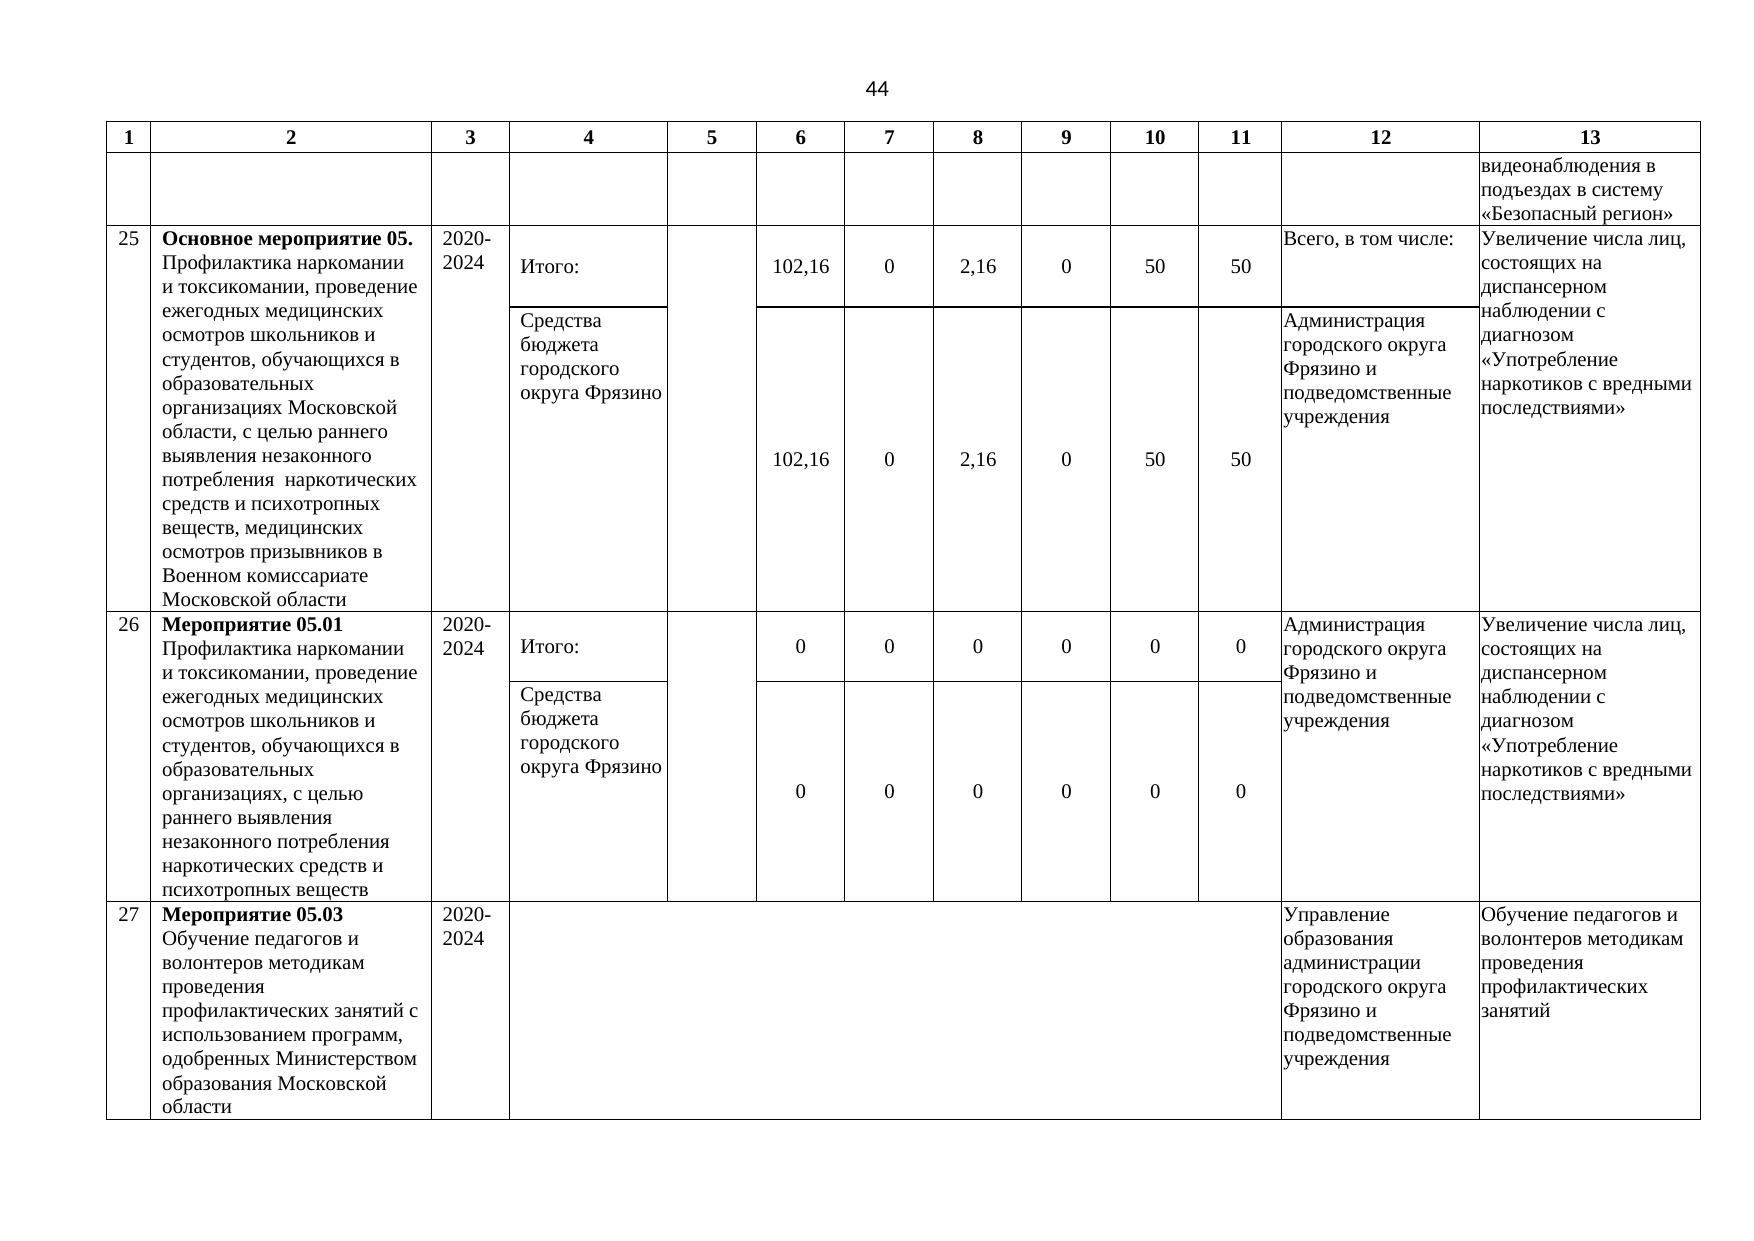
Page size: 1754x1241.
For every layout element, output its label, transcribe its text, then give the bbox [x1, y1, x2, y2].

table_cell Увеличение числа лиц, состоящих на диспансерном наблюдении с диагнозом «Употребление наркотиков с вредными последствиями» [1480, 612, 1700, 901]
table_header 10 [1111, 122, 1198, 152]
table_header 6 [757, 122, 844, 152]
table_header 11 [1199, 122, 1281, 152]
table_cell 0 [1111, 682, 1198, 901]
table_cell 50 [1111, 308, 1198, 611]
table_cell 2020-2024 [432, 902, 509, 1118]
table_cell 50 [1111, 226, 1198, 306]
table_header 12 [1282, 122, 1479, 152]
table_header 5 [668, 122, 756, 152]
table_cell 0 [1111, 153, 1198, 225]
table_cell 102,16 [757, 226, 844, 306]
table_header 7 [845, 122, 933, 152]
table_cell Обучение педагогов и волонтеров методикам проведения профилактических занятий [1480, 902, 1700, 1118]
table_cell 0 [845, 682, 933, 901]
table_cell 0 [757, 682, 844, 901]
table_cell 0 [845, 308, 933, 611]
table_header 3 [432, 122, 509, 152]
table_cell 0 [757, 612, 844, 681]
table_cell 2020-2024 [432, 226, 509, 611]
table_cell Итого: [510, 612, 667, 681]
table_cell 0 [1199, 612, 1281, 681]
table_cell Увеличение числа лиц, состоящих на диспансерном наблюдении с диагнозом «Употребление наркотиков с вредными последствиями» [1480, 226, 1700, 611]
table_cell Мероприятие 05.03 Обучение педагогов и волонтеров методикам проведения профилактических занятий с использованием программ, одобренных Министерством образования Московской области [151, 902, 431, 1118]
table_cell 2020-2024 [432, 612, 509, 901]
table_header 13 [1480, 122, 1700, 152]
table_cell 0 [934, 153, 1021, 225]
table_cell 50 [1199, 226, 1281, 306]
table_cell 0 [1199, 153, 1281, 225]
table_header 4 [510, 122, 667, 152]
table_cell Итого: [510, 226, 667, 306]
table_cell 0 [934, 612, 1021, 681]
table_cell 2,16 [934, 308, 1021, 611]
table_cell 0 [1022, 612, 1110, 681]
table_cell [668, 612, 756, 901]
table_cell Всего, в том числе: [1282, 226, 1479, 306]
table_cell 0 [845, 612, 933, 681]
table_cell 0 [1022, 226, 1110, 306]
table_header 9 [1022, 122, 1110, 152]
table_cell Средства бюджета городского округа Фрязино [510, 682, 667, 901]
table_header 2 [151, 122, 431, 152]
table_header 8 [934, 122, 1021, 152]
table_cell Управление образования администрации городского округа Фрязино и подведомственные учреждения [1282, 902, 1479, 1118]
table_cell Мероприятие 05.01 Профилактика наркомании и токсикомании, проведение ежегодных медицинских осмотров школьников и студентов, обучающихся в образовательных организациях, с целью раннего выявления незаконного потребления наркотических средств и психотропных веществ [151, 612, 431, 901]
table_cell Администрация городского округа Фрязино и подведомственные учреждения [1282, 612, 1479, 901]
table_cell 0 [1111, 612, 1198, 681]
table_cell [510, 902, 1281, 1118]
table_cell Основное мероприятие 05. Профилактика наркомании и токсикомании, проведение ежегодных медицинских осмотров школьников и студентов, обучающихся в образовательных организациях Московской области, с целью раннего выявления незаконного потребления наркотических средств и психотропных веществ, медицинских осмотров призывников в Военном комиссариате Московской области [151, 226, 431, 611]
table_cell 102,16 [757, 308, 844, 611]
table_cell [510, 153, 667, 225]
table_cell 50 [1199, 308, 1281, 611]
table_cell 0 [1022, 682, 1110, 901]
table_cell 26 [107, 612, 150, 901]
table_cell 0 [845, 153, 933, 225]
table_cell 25 [107, 226, 150, 611]
table_cell Администрация городского округа Фрязино и подведомственные учреждения [1282, 308, 1479, 611]
table_cell 27 [107, 902, 150, 1118]
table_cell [510, 308, 667, 611]
table_cell [668, 226, 756, 611]
table_cell 0 [845, 226, 933, 306]
table_header 1 [107, 122, 150, 152]
table_cell 0 [757, 153, 844, 225]
table_cell 0 [1022, 308, 1110, 611]
table_cell 0 [1199, 682, 1281, 901]
table_cell 0 [934, 682, 1021, 901]
table_cell 2,16 [934, 226, 1021, 306]
table_cell 0 [1022, 153, 1110, 225]
